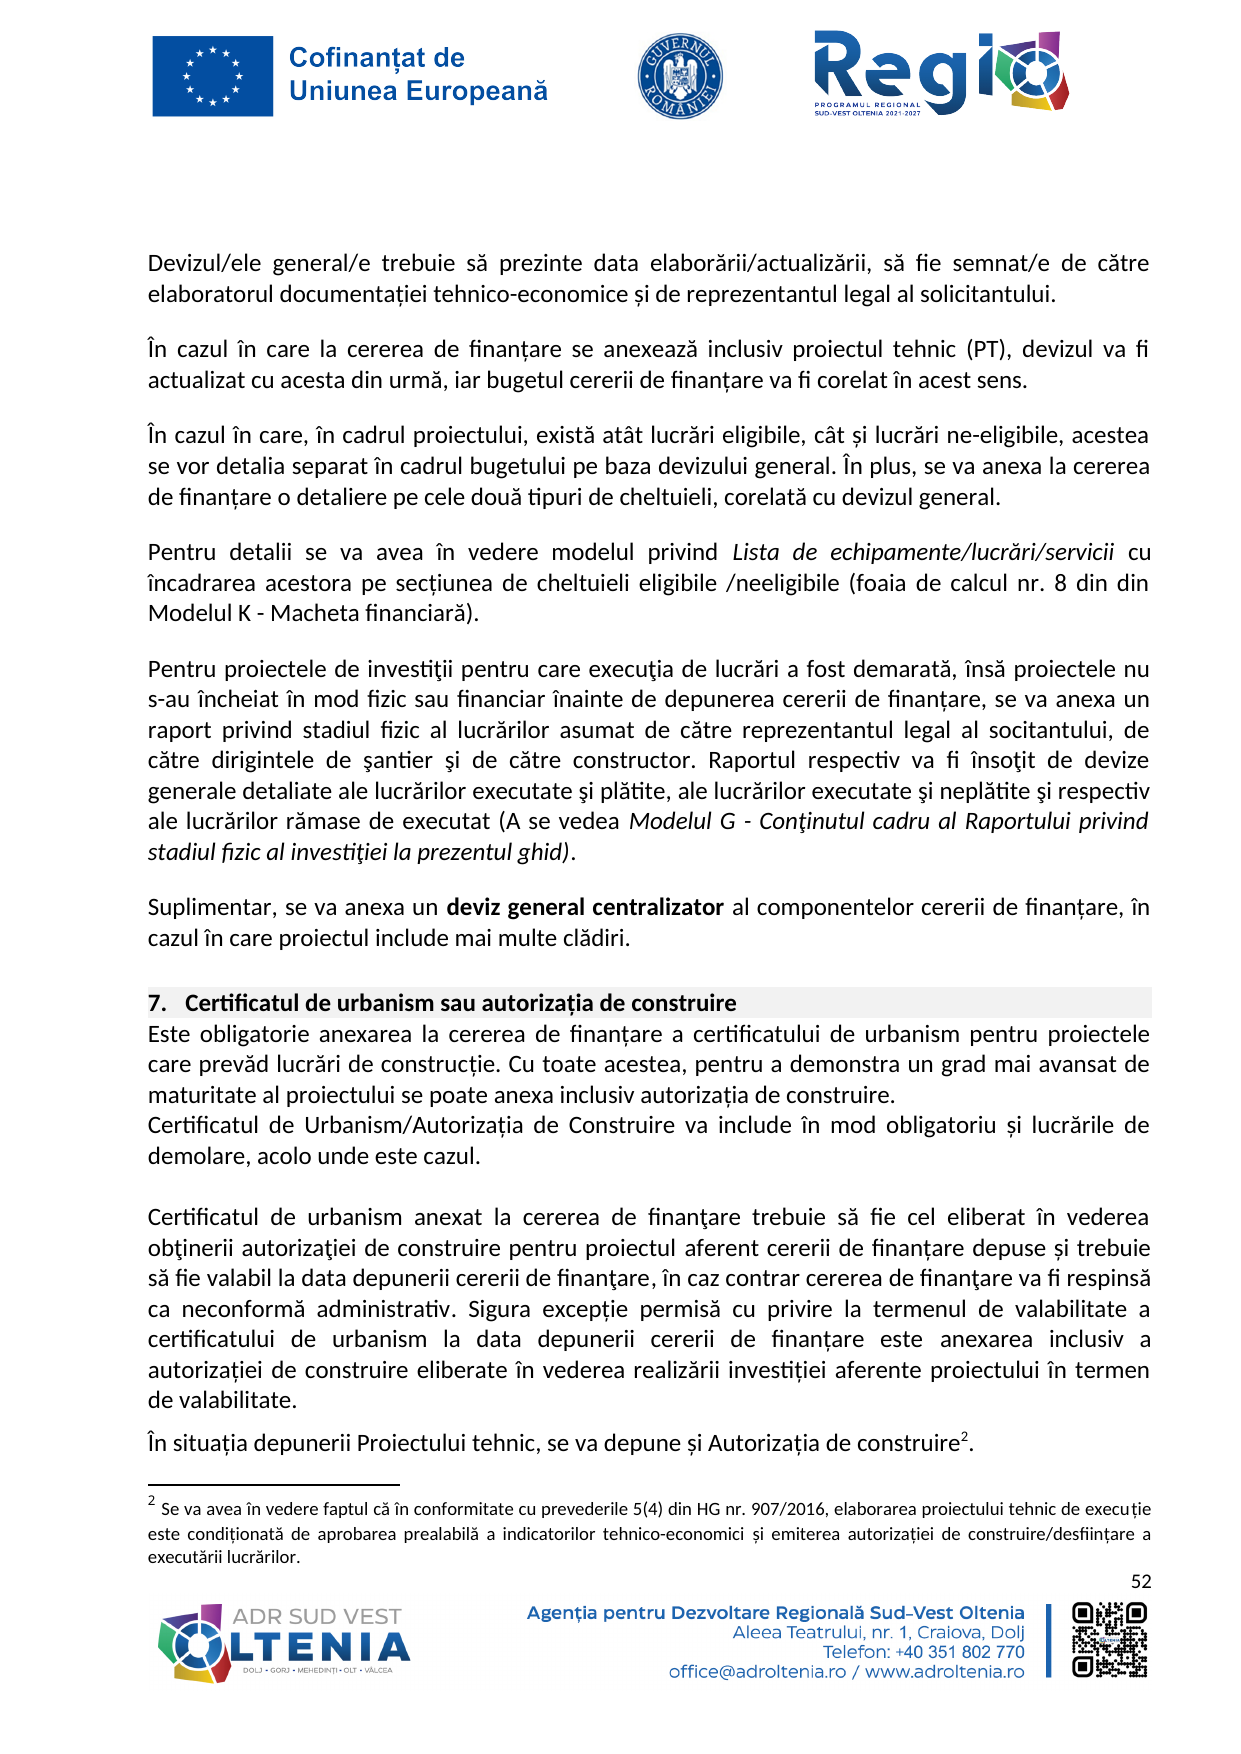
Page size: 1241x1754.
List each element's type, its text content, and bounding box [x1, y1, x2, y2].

picture [148, 1593, 1152, 1691]
text În situaţia depunerii Proiectului tehnic, se va depune și Autorizaţia de construire. [148, 1427, 1152, 1458]
picture [633, 31, 728, 121]
list Certificatul de urbanism sau autorizaţia de construire [148, 987, 1152, 1018]
text Certificatul de urbanism anexat la cererea de finanţare trebuie să fie cel eliberat în vederea obţinerii autorizaţiei de construire pentru proiectul aferent cererii de finanțare depuse și trebuie să fie valabil la data depunerii cererii de finanţare, în caz contrar cererea de finanţare va fi respinsă ca neconformă administrativ. Sigura excepție permisă cu privire la termenul de valabilitate a certificatului de urbanism la data depunerii cererii de finanțare este anexarea inclusiv a autorizației de construire eliberate în vederea realizării investiției aferente proiectului în termen de valabilitate. [148, 1201, 1152, 1415]
text Suplimentar, se va anexa un deviz general centralizator al componentelor cererii de finanțare, în cazul în care proiectul include mai multe clădiri. [148, 891, 1152, 952]
picture [812, 29, 1071, 119]
text În cazul în care, în cadrul proiectului, există atât lucrări eligibile, cât și lucrări ne-eligibile, acestea se vor detalia separat în cadrul bugetului pe baza devizului general. În plus, se va anexa la cererea de finanțare o detaliere pe cele două tipuri de cheltuieli, corelată cu devizul general. [148, 420, 1152, 511]
picture [147, 31, 550, 120]
text Certificatul de Urbanism/Autorizația de Construire va include în mod obligatoriu și lucrările de demolare, acolo unde este cazul. [148, 1109, 1152, 1171]
text Devizul/ele general/e trebuie să prezinte data elaborării/actualizării, să fie semnat/e de către elaboratorul documentației tehnico-economice și de reprezentantul legal al solicitantului. [148, 248, 1152, 309]
text Pentru proiectele de investiţii pentru care execuţia de lucrări a fost demarată, însă proiectele nu s-au încheiat în mod fizic sau financiar înainte de depunerea cererii de finanțare, se va anexa un raport privind stadiul fizic al lucrărilor asumat de către reprezentantul legal al socitantului, de către dirigintele de şantier şi de către constructor. Raportul respectiv va fi însoţit de devize generale detaliate ale lucrărilor executate şi plătite, ale lucrărilor executate şi neplătite şi respectiv ale lucrărilor rămase de executat (A se vedea Modelul G - Conţinutul cadru al Raportului privind stadiul fizic al investiţiei la prezentul ghid). [148, 653, 1152, 866]
text Pentru detalii se va avea în vedere modelul privind Lista de echipamente/lucrări/servicii cu încadrarea acestora pe secțiunea de cheltuieli eligibile /neeligibile (foaia de calcul nr. 8 din din Modelul K - Macheta financiară). [148, 536, 1152, 628]
text În cazul în care la cererea de finanțare se anexează inclusiv proiectul tehnic (PT), devizul va fi actualizat cu acesta din urmă, iar bugetul cererii de finanțare va fi corelat în acest sens. [148, 334, 1152, 395]
text Este obligatorie anexarea la cererea de finanțare a certificatului de urbanism pentru proiectele care prevăd lucrări de construcţie. Cu toate acestea, pentru a demonstra un grad mai avansat de maturitate al proiectului se poate anexa inclusiv autorizația de construire. [148, 1018, 1152, 1109]
